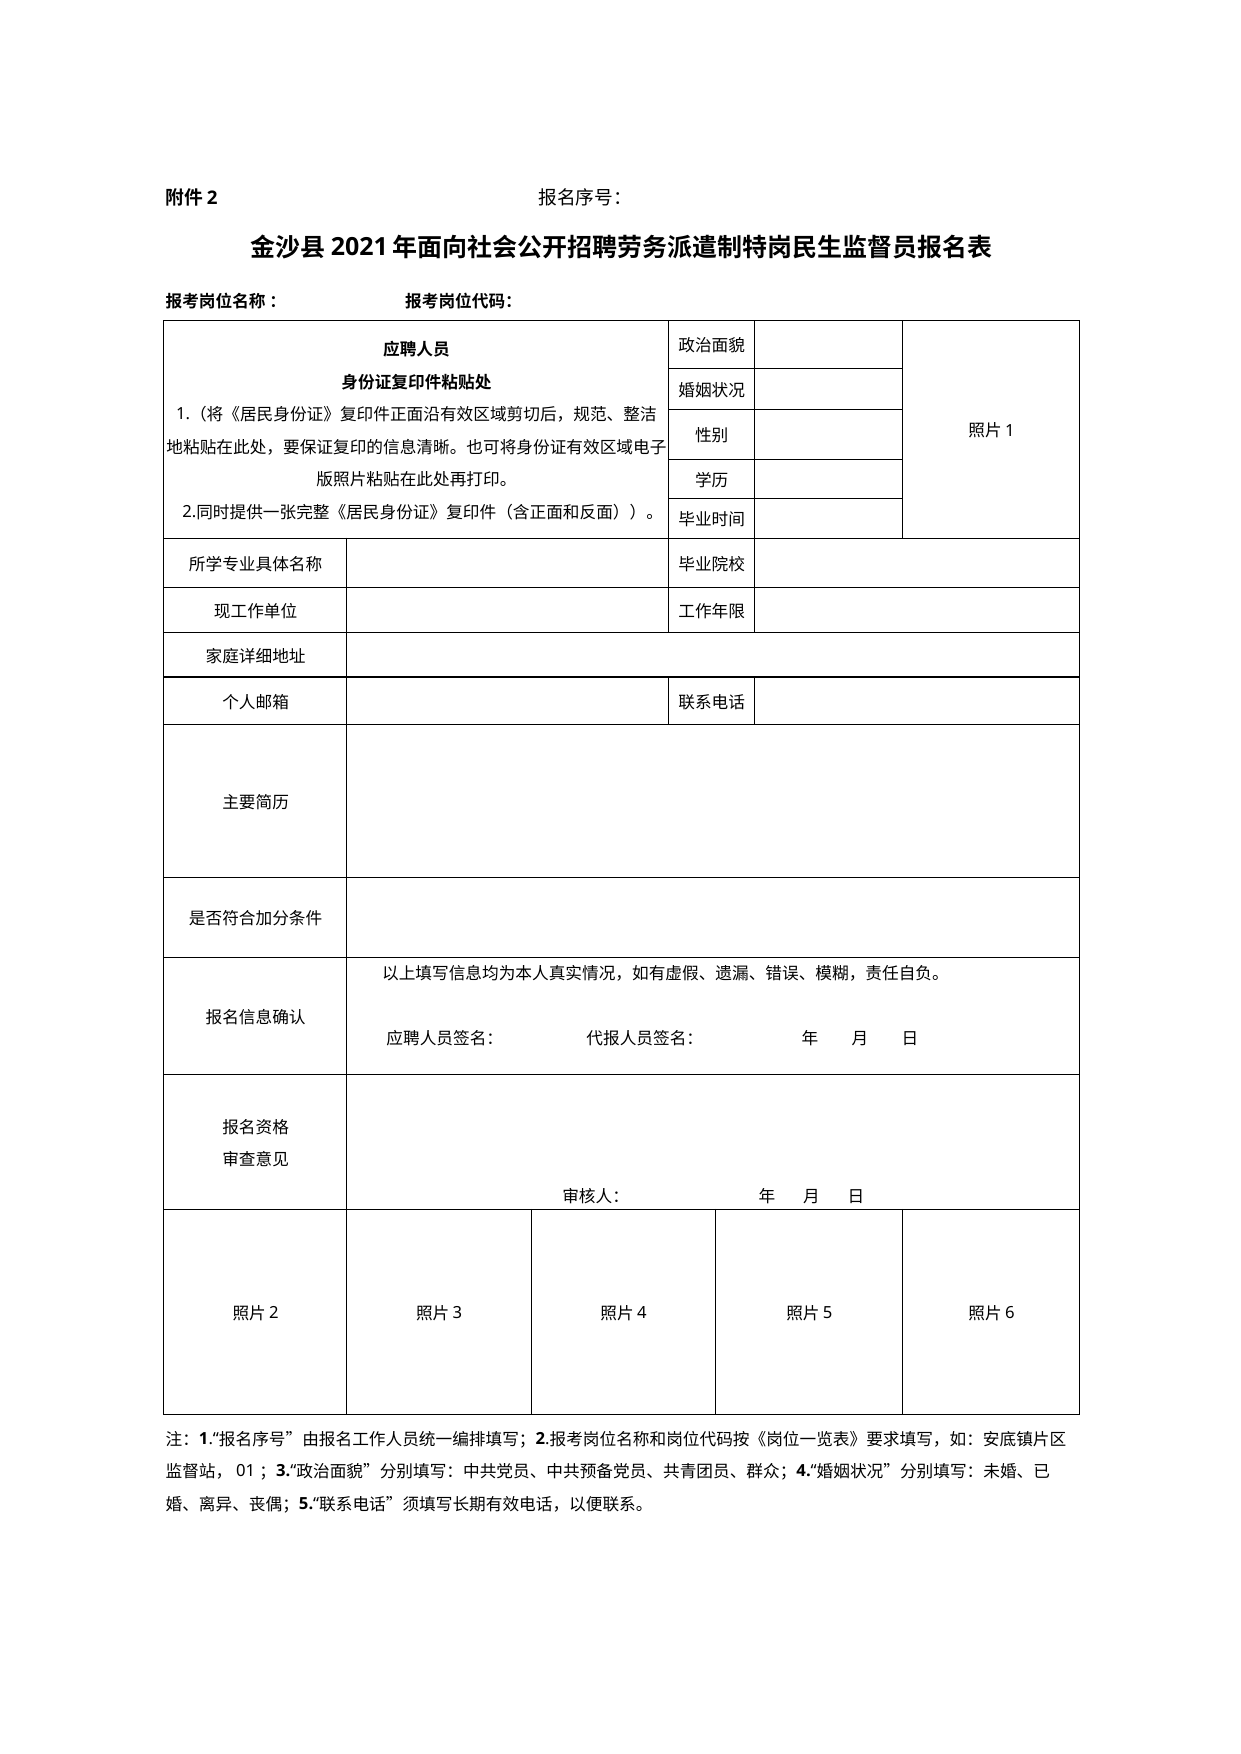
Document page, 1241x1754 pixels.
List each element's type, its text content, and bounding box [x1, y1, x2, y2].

table_cell [347, 633, 1079, 676]
table_cell [755, 588, 1079, 632]
table_cell [755, 539, 1079, 587]
table_cell [347, 588, 668, 632]
table_cell [347, 678, 668, 724]
table_cell [347, 725, 1079, 877]
table_header 附件2 报名序号： [164, 171, 1079, 211]
table_cell 主要简历 [164, 725, 346, 877]
table_cell 个人邮箱 [164, 678, 346, 724]
table_cell [755, 321, 902, 368]
table_cell 照片1 [903, 321, 1079, 538]
table_cell 所学专业具体名称 [164, 539, 346, 587]
table_cell 照片5 [716, 1210, 902, 1414]
table_cell 审核人： 年 月 日 [347, 1075, 1079, 1209]
table_cell [347, 539, 668, 587]
table_cell 工作年限 [669, 588, 754, 632]
table_cell 照片2 [164, 1210, 346, 1414]
table_cell 报名资格 审查意见 [164, 1075, 346, 1209]
table_cell 联系电话 [669, 678, 754, 724]
table_cell 毕业院校 [669, 539, 754, 587]
table_cell 应聘人员 身份证复印件粘贴处 1.（将《居民身份证》复印件正面沿有效区域剪切后，规范、整洁 地粘贴在此处，要保证复印的信息清晰。也可将身份证有效区域电子版照片粘贴在此处再打印。 2.同时提供一张完整《居民身份证》复印件（含正面和反面））。 [164, 321, 668, 538]
table_cell [755, 410, 902, 459]
table_cell 金沙县2021年面向社会公开招聘劳务派遣制特岗民生监督员报名表 [164, 211, 1079, 279]
table_cell [347, 878, 1079, 957]
table_cell 照片6 [903, 1210, 1079, 1414]
table_cell 学历 [669, 460, 754, 497]
table_cell 婚姻状况 [669, 369, 754, 409]
table_cell 报名信息确认 [164, 958, 346, 1074]
table_cell 政治面貌 [669, 321, 754, 368]
table_cell [755, 460, 902, 497]
table_cell [755, 369, 902, 409]
table_cell 以上填写信息均为本人真实情况，如有虚假、遗漏、错误、模糊，责任自负。 应聘人员签名： 代报人员签名： 年 月 日 [347, 958, 1079, 1074]
table_cell 性别 [669, 410, 754, 459]
table_cell 家庭详细地址 [164, 633, 346, 676]
table_cell 注：1.“报名序号”由报名工作人员统一编排填写；2.报考岗位名称和岗位代码按《岗位一览表》要求填写，如：安底镇片区监督站， 01 ；3.“政治面貌”分别填写：中共党员、中共预备党员、共青团员、群众；4.“婚姻状况”分别填写：未婚、已婚、离异、丧偶；5.“联系电话”须填写长期有效电话，以便联系。 [164, 1415, 1079, 1526]
table_cell 现工作单位 [164, 588, 346, 632]
table_cell 是否符合加分条件 [164, 878, 346, 957]
table_cell [755, 499, 902, 538]
table_cell [755, 678, 1079, 724]
table_cell 照片4 [532, 1210, 715, 1414]
table_cell 毕业时间 [669, 499, 754, 538]
table_cell 报考岗位名称 ： 报考岗位代码： [164, 280, 1079, 320]
table_cell 照片3 [347, 1210, 531, 1414]
